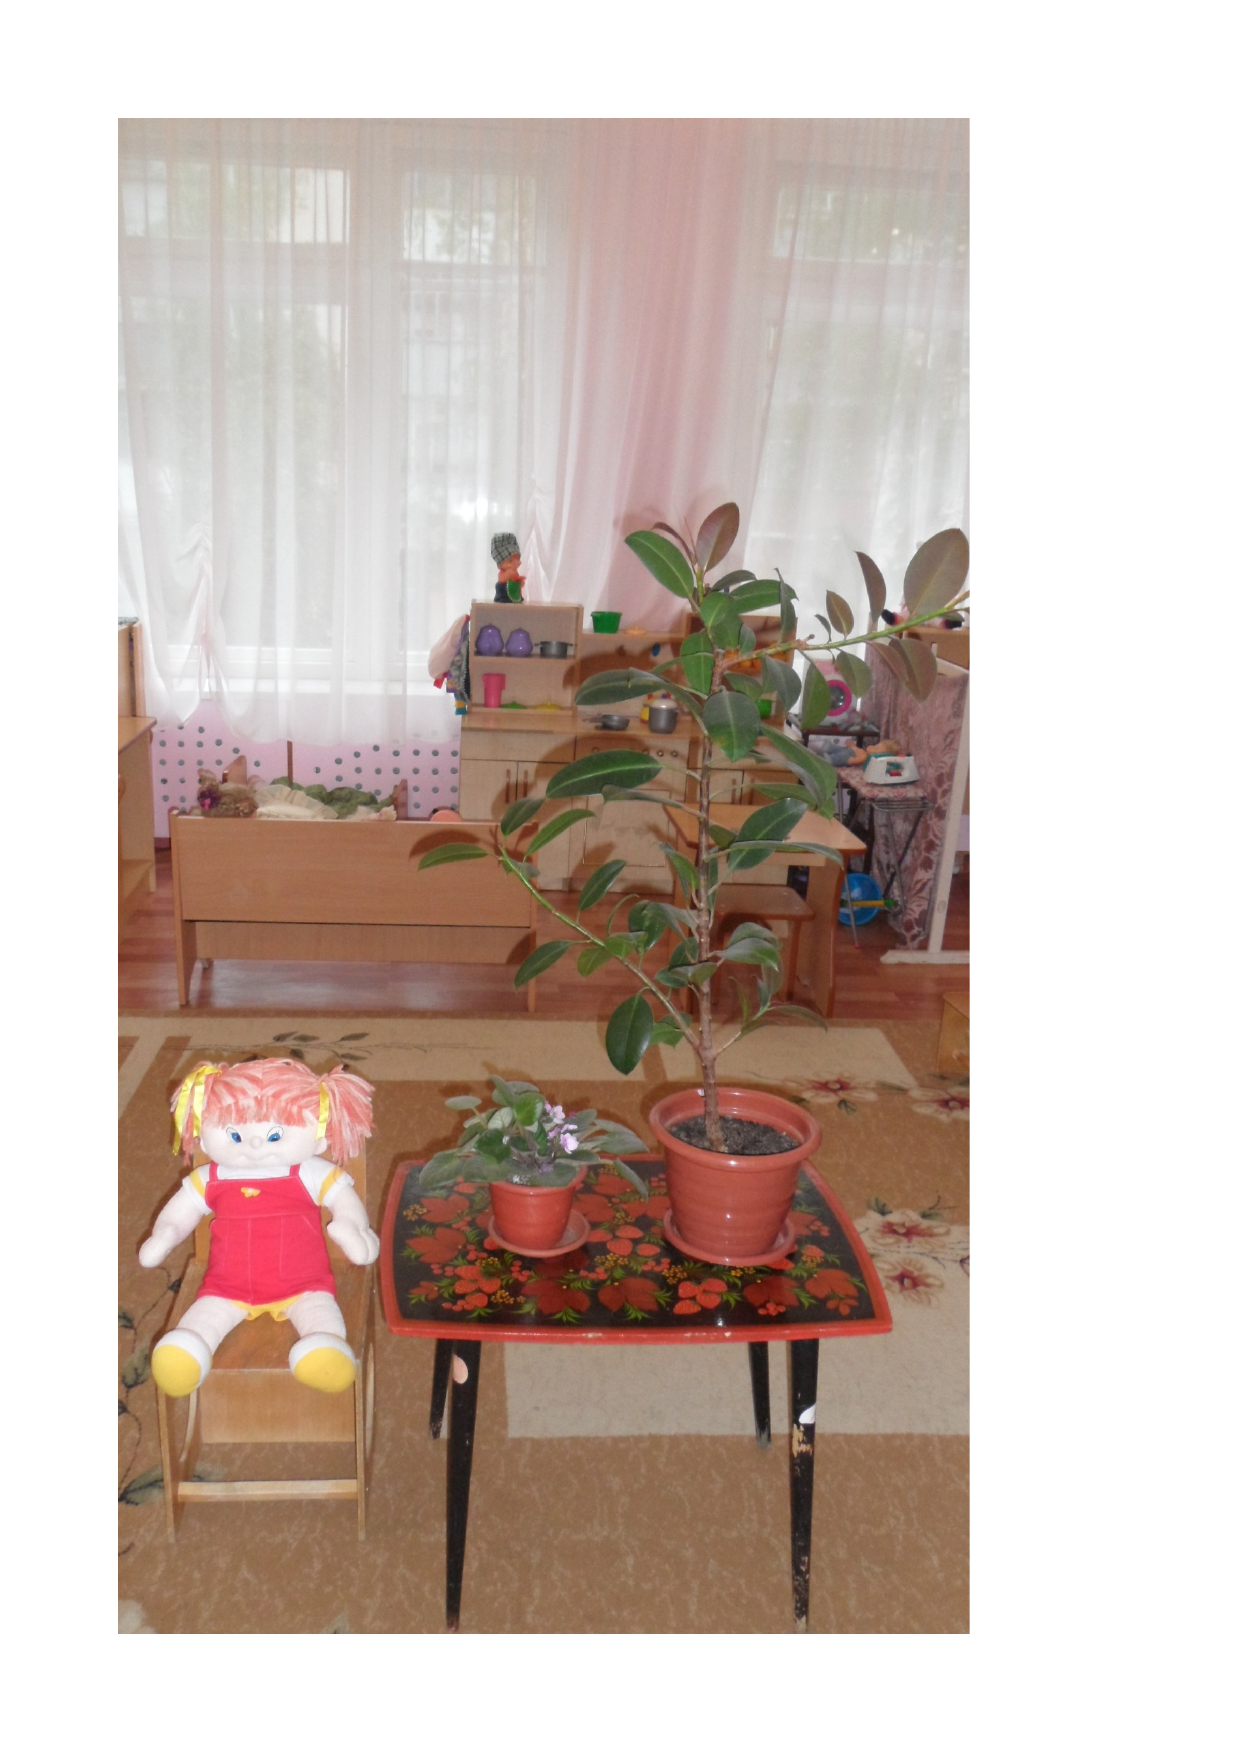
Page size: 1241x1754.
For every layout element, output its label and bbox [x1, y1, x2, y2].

picture [118, 118, 970, 1634]
